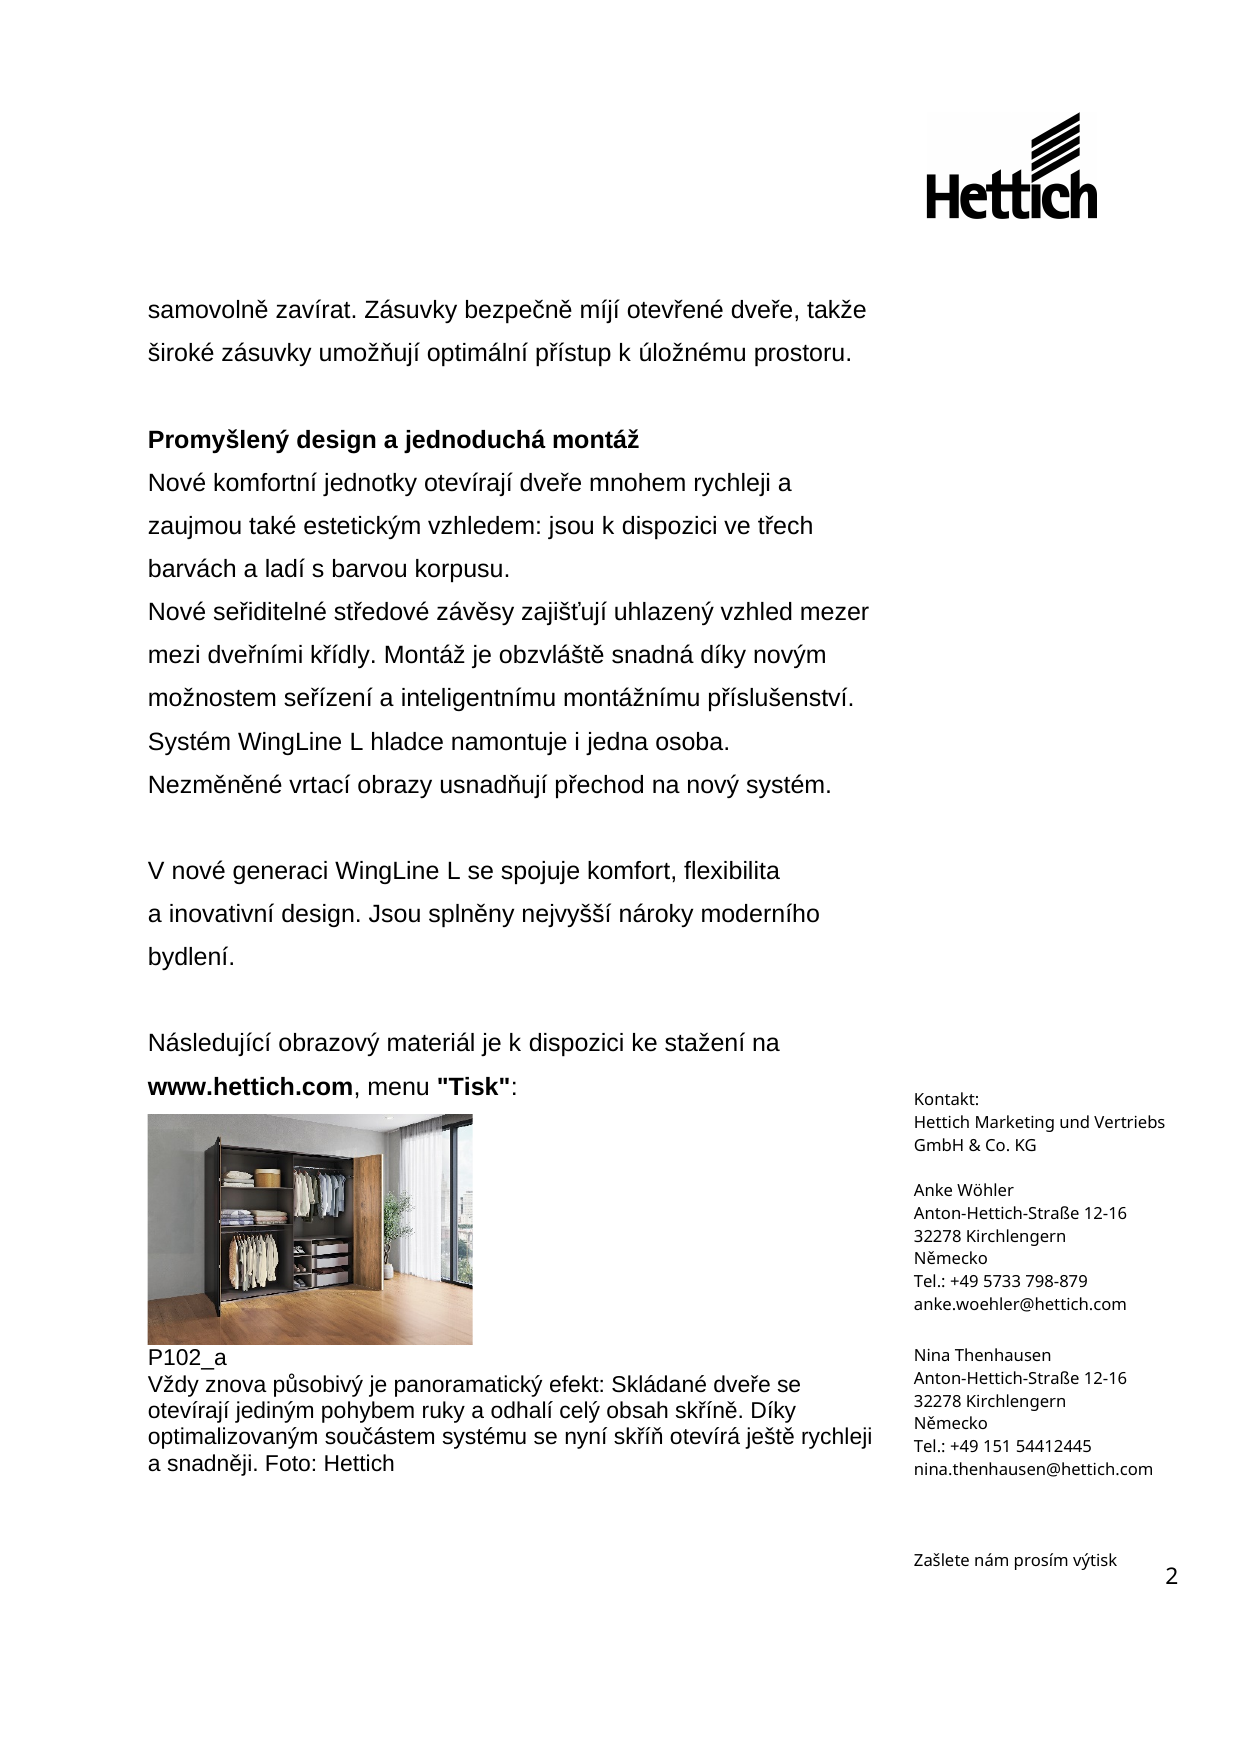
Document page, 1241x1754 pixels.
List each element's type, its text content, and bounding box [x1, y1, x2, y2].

text Nezměněné vrtací obrazy usnadňují přechod na nový systém. [148, 770, 886, 798]
text Promyšlený design a jednoduchá montáž [148, 425, 886, 453]
text Vždy znova působivý je panoramatický efekt: Skládané dveře se otevírají jediným pohybem ruky a odhalí celý obsah skříně. Díky optimalizovaným součástem systému se nyní skříň otevírá ještě rychleji a snadněji. Foto: Hettich [148, 1371, 886, 1476]
picture [926, 112, 1097, 219]
text Následující obrazový materiál je k dispozici ke stažení na www.hettich.com, menu "Tisk": [148, 1028, 886, 1100]
text Nové komfortní jednotky otevírají dveře mnohem rychleji a zaujmou také estetickým vzhledem: jsou k dispozici ve třech barvách a ladí s barvou korpusu. [148, 468, 886, 583]
picture [147, 1114, 473, 1345]
text Nové seřiditelné středové závěsy zajišťují uhlazený vzhled mezer mezi dveřními křídly. Montáž je obzvláště snadná díky novým možnostem seřízení a inteligentnímu montážnímu příslušenství. Systém WingLine L hladce namontuje i jedna osoba. [148, 597, 886, 755]
text P102_a [148, 1344, 886, 1371]
text V nové generaci WingLine L se spojuje komfort, flexibilita a inovativní design. Jsou splněny nejvyšší nároky moderního bydlení. [148, 856, 886, 971]
